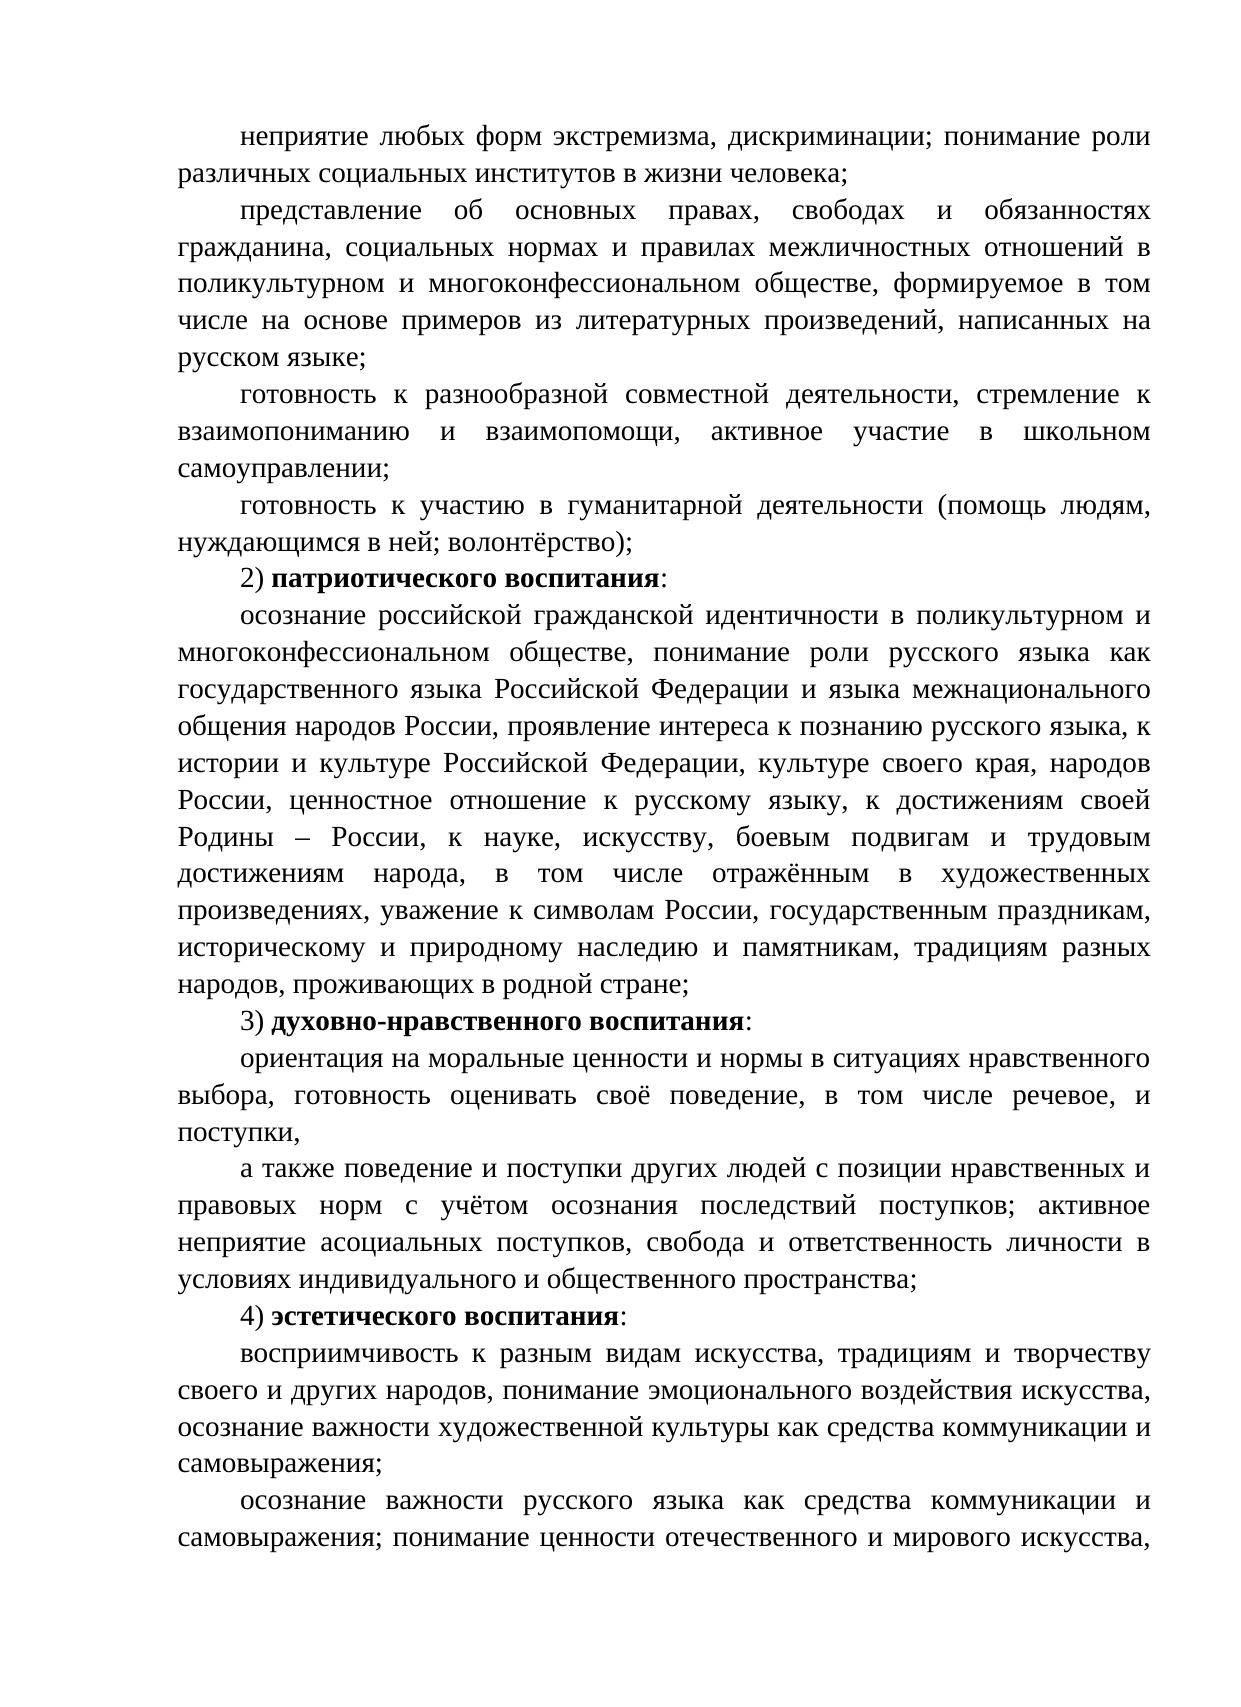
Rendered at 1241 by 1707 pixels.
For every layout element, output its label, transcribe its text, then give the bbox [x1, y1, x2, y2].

text 2) патриотического воспитания: [177, 561, 1152, 594]
text а также поведение и поступки других людей с позиции нравственных и правовых норм с учётом осознания последствий поступков; активное неприятие асоциальных поступков, свобода и ответственность личности в условиях индивидуального и общественного пространства; [177, 1151, 1152, 1295]
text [177, 1482, 1152, 1553]
text неприятие любых форм экстремизма, дискриминации; понимание роли различных социальных институтов в жизни человека; [177, 118, 1152, 188]
text осознание российской гражданской идентичности в поликультурном и многоконфессиональном обществе, понимание роли русского языка как государственного языка Российской Федерации и языка межнационального общения народов России, проявление интереса к познанию русского языка, к истории и культуре Российской Федерации, культуре своего края, народов России, ценностное отношение к русскому языку, к достижениям своей Родины – России, к науке, искусству, боевым подвигам и трудовым достижениям народа, в том числе отражённым в художественных произведениях, уважение к символам России, государственным праздникам, историческому и природному наследию и памятникам, традициям разных народов, проживающих в родной стране; [177, 597, 1152, 1000]
text ориентация на моральные ценности и нормы в ситуациях нравственного выбора, готовность оценивать своё поведение, в том числе речевое, и поступки, [177, 1040, 1152, 1147]
text 3) духовно-нравственного воспитания: [177, 1003, 1152, 1037]
text готовность к участию в гуманитарной деятельности (помощь людям, нуждающимся в ней; волонтёрство); [177, 487, 1152, 557]
text восприимчивость к разным видам искусства, традициям и творчеству своего и других народов, понимание эмоционального воздействия искусства, осознание важности художественной культуры как средства коммуникации и самовыражения; [177, 1335, 1152, 1479]
text готовность к разнообразной совместной деятельности, стремление к взаимопониманию и взаимопомощи, активное участие в школьном самоуправлении; [177, 376, 1152, 483]
text 4) эстетического воспитания: [177, 1298, 1152, 1332]
text представление об основных правах, свободах и обязанностях гражданина, социальных нормах и правилах межличностных отношений в поликультурном и многоконфессиональном обществе, формируемое в том числе на основе примеров из литературных произведений, написанных на русском языке; [177, 192, 1152, 373]
